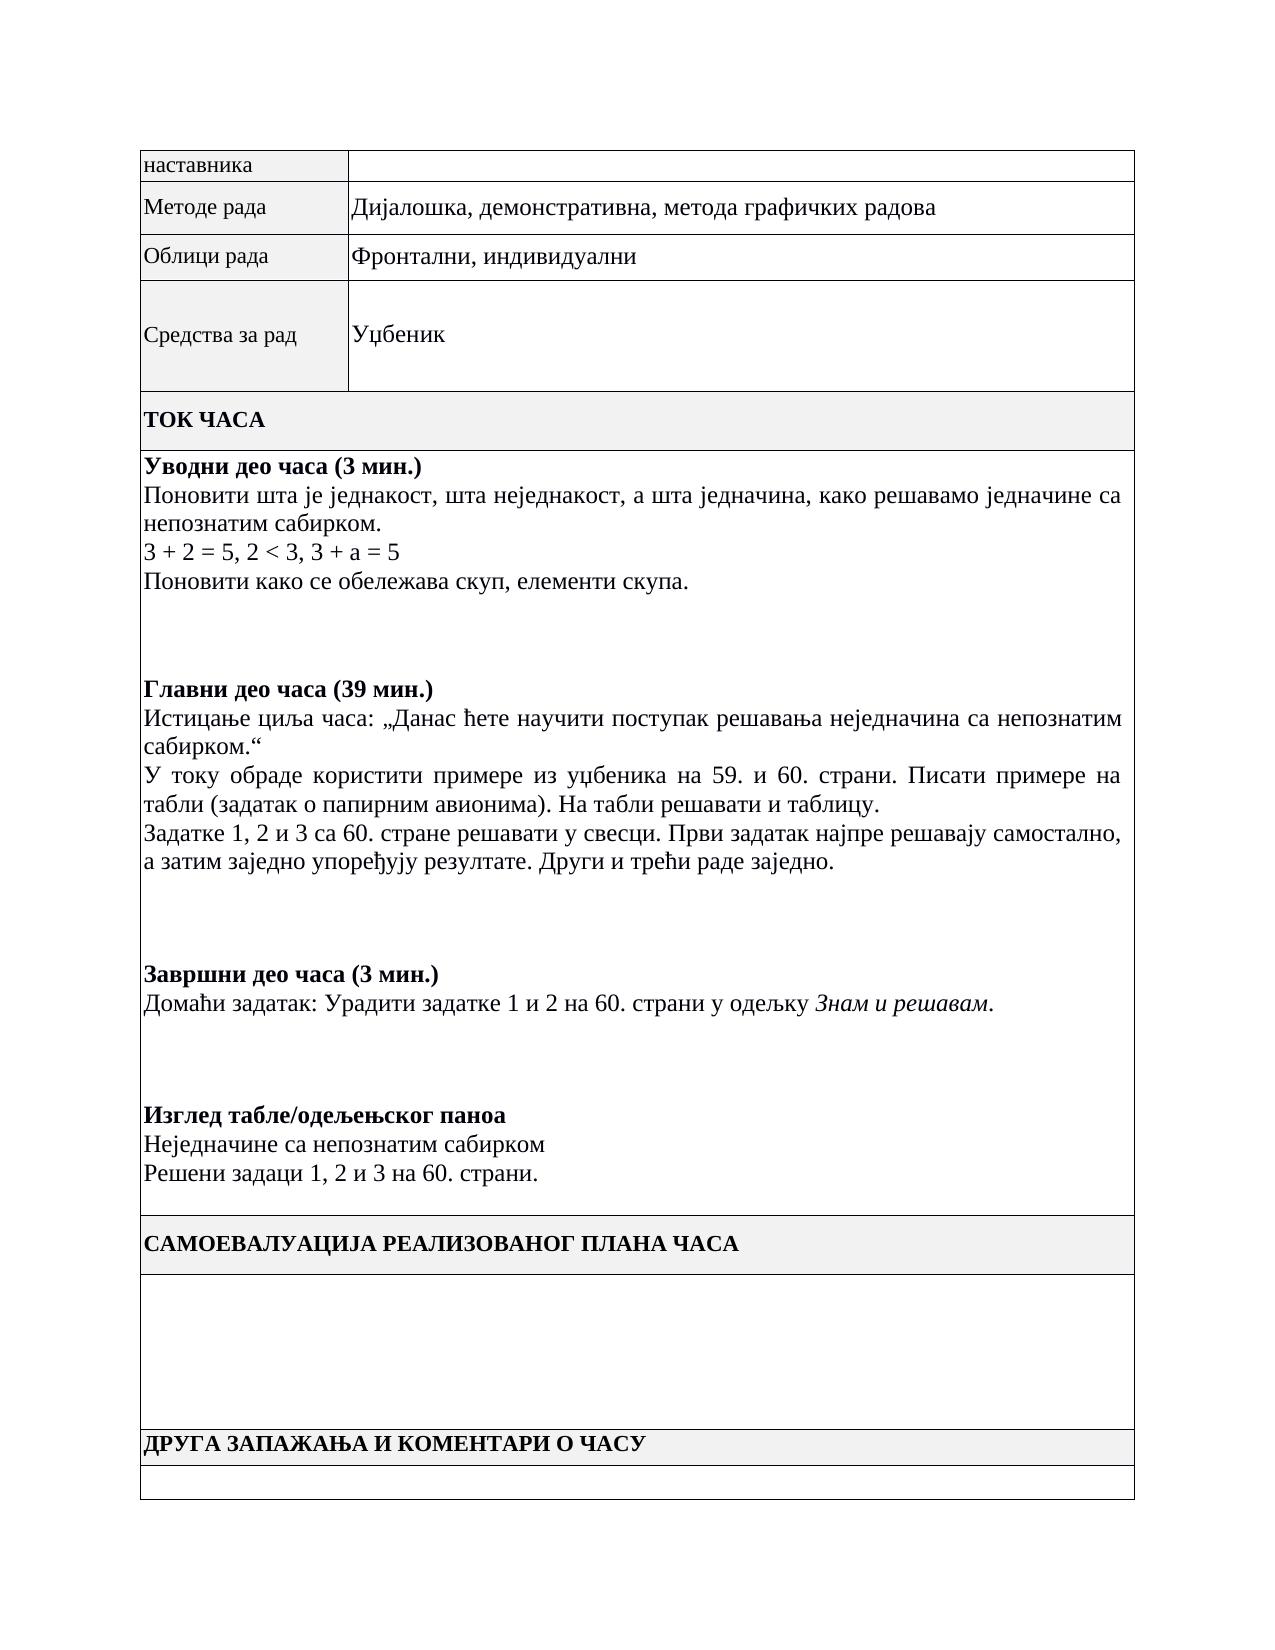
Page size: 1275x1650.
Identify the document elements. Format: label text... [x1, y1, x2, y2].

table_cell Облици рада [141, 235, 348, 279]
table_cell САМОЕВАЛУАЦИЈА РЕАЛИЗОВАНОГ ПЛАНА ЧАСА [141, 1216, 1134, 1274]
table_cell ДРУГА ЗАПАЖАЊА И КОМЕНТАРИ О ЧАСУ [141, 1430, 1134, 1465]
table_cell [141, 1275, 1134, 1429]
table_cell Методе рада [141, 182, 348, 234]
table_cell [141, 151, 348, 181]
table_cell ТОК ЧАСА [141, 392, 1134, 450]
table_cell Уџбеник [349, 281, 1134, 391]
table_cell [349, 151, 1134, 181]
table_cell [141, 1466, 1134, 1499]
table_cell Уводни део часа (3 мин.) Поновити шта је једнакост, шта неједнакост, а шта једначина, како решавамо једначине са непознатим сабирком. 3 + 2 = 5, 2 < 3, 3 + a = 5 Поновити како се обележава скуп, елементи скупа. Главни део часа (39 мин.) Истицање циља часа: „Данас ћете научити поступак решавања неједначина са непознатим сабирком.“ У току обраде користити примере из уџбеника на 59. и 60. страни. Писати примере на табли (задатак о папирним авионима). На табли решавати и таблицу. Задатке 1, 2 и 3 са 60. стране решавати у свесци. Први задатак најпре решавају самостално, а затим заједно упоређују резултате. Други и трећи раде заједно. Завршни део часа (3 мин.) Домаћи задатак: Урадити задатке 1 и 2 на 60. страни у одељку Знам и решавам. Изглед табле/одељењског паноа Неједначине са непознатим сабирком Решени задаци 1, 2 и 3 на 60. страни. [141, 451, 1134, 1215]
table_cell Дијалошка, демонстративна, метода графичких радова [349, 182, 1134, 234]
table_cell Средства за рад [141, 281, 348, 391]
table_cell Фронтални, индивидуални [349, 235, 1134, 279]
